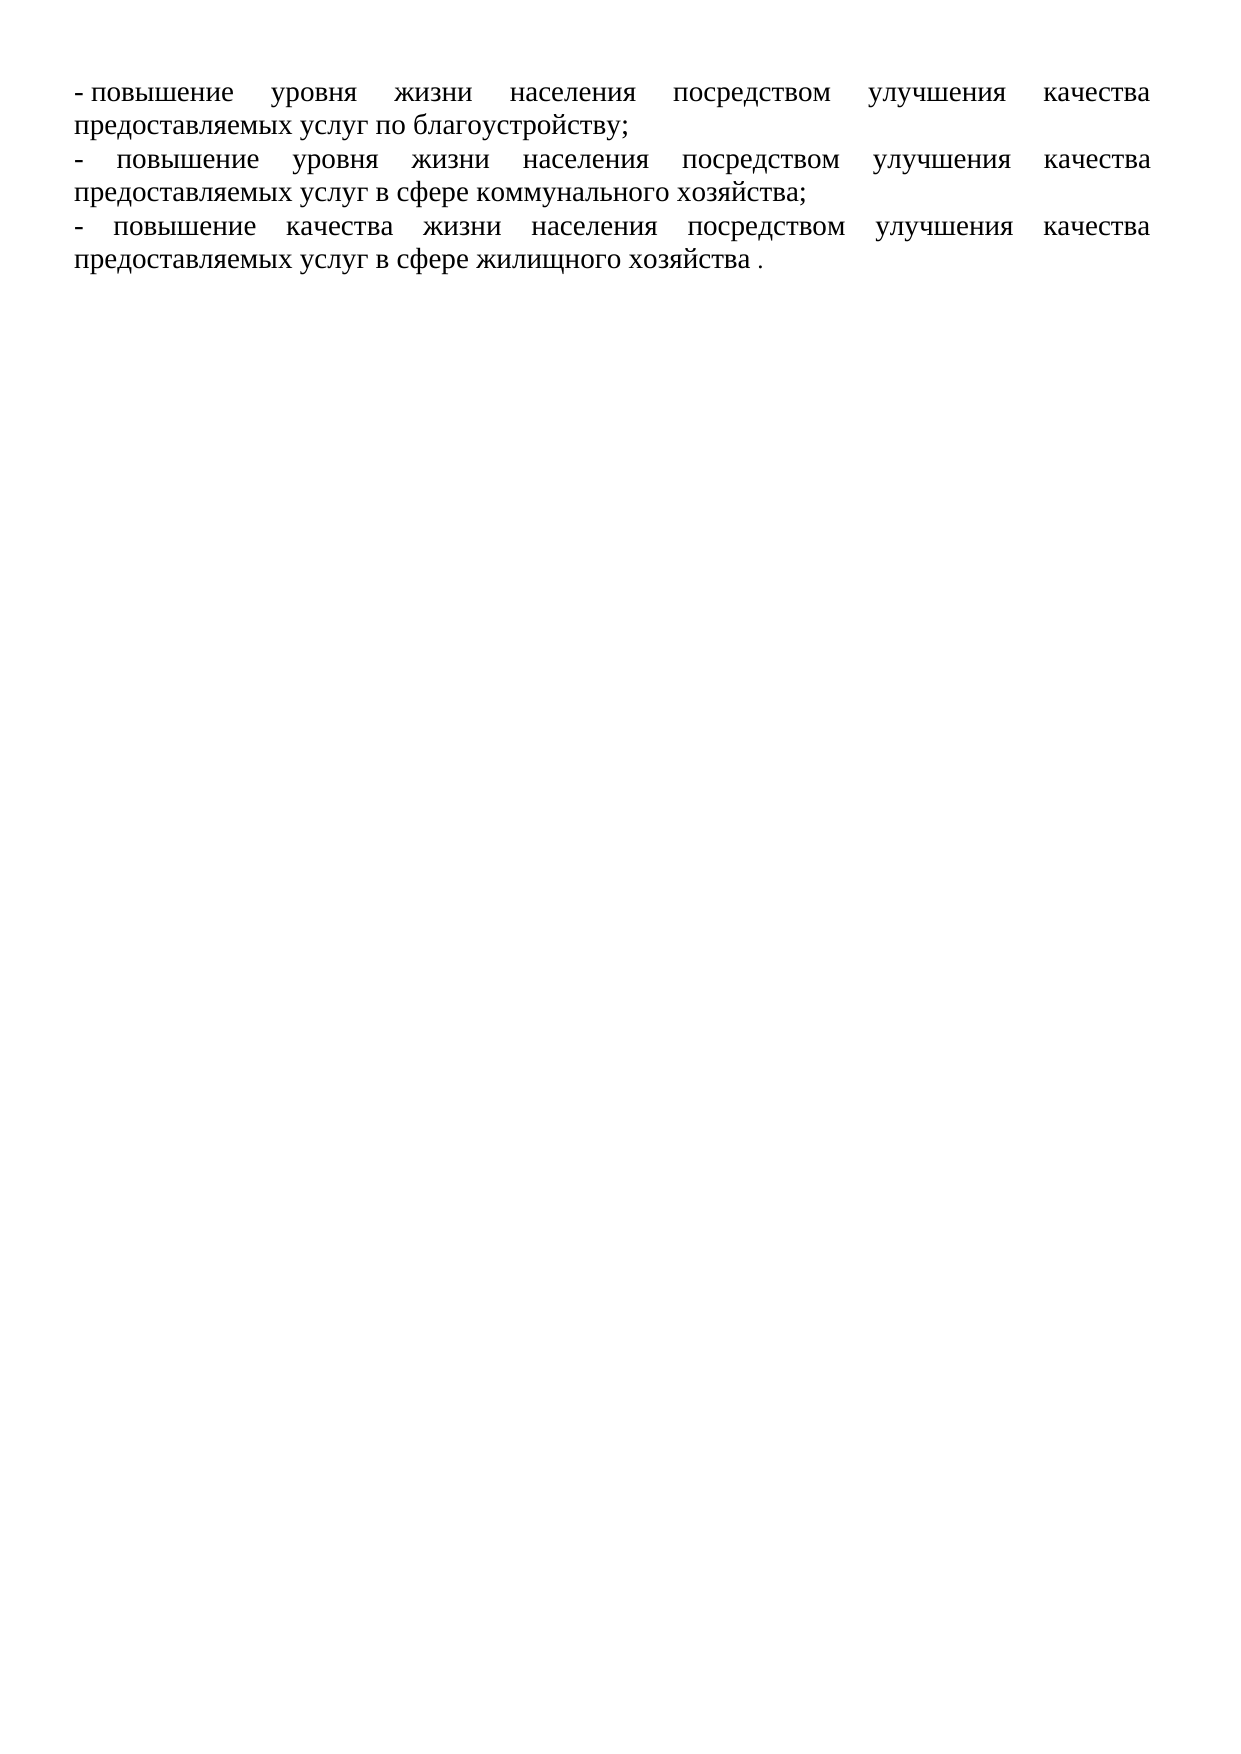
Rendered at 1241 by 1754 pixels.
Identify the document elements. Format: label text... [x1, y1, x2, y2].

text - повышение уровня жизни населения посредством улучшения качества предоставляемых услуг по благоустройству; [74, 74, 1152, 141]
text - повышение качества жизни населения посредством улучшения качества предоставляемых услуг в сфере жилищного хозяйства . [74, 208, 1152, 275]
text - повышение уровня жизни населения посредством улучшения качества предоставляемых услуг в сфере коммунального хозяйства; [74, 141, 1152, 208]
